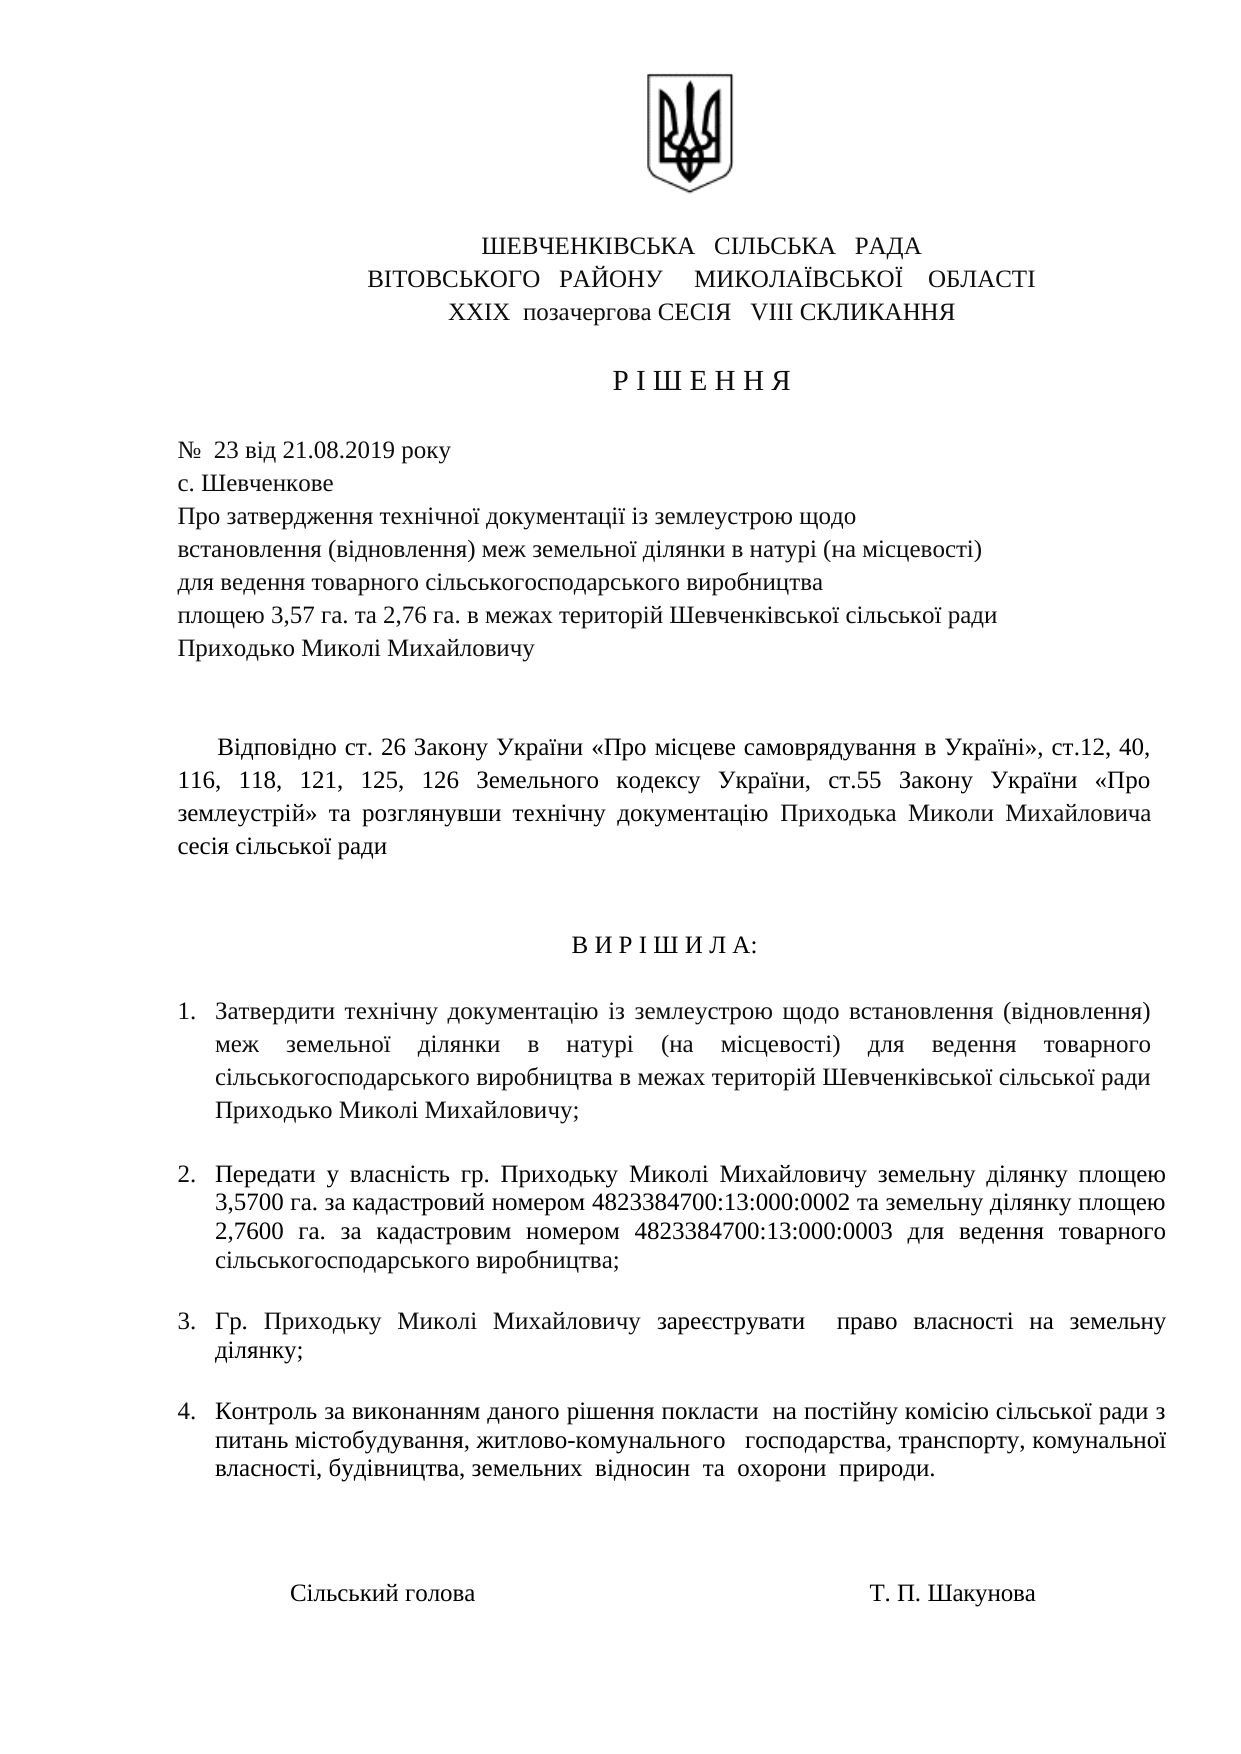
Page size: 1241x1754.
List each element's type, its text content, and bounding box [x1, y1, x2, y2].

text площею 3,57 га. та 2,76 га. в межах територій Шевченківської сільської ради [177, 600, 1167, 629]
list Контроль за виконанням даного рішення покласти на постійну комісію сільської ради з питань містобудування, житлово-комунального господарства, транспорту, комунальної власності, будівництва, земельних відносин та охорони природи. [177, 1397, 1167, 1482]
text № 23 від 21.08.2019 року [177, 435, 1167, 464]
text Про затвердження технічної документації із землеустрою щодо [177, 501, 1167, 530]
list Затвердити технічну документацію із землеустрою щодо встановлення (відновлення) меж земельної ділянки в натурі (на місцевості) для ведення товарного сільськогосподарського виробництва в межах територій Шевченківської сільської ради Приходько Миколі Михайловичу; [177, 996, 1152, 1124]
text встановлення (відновлення) меж земельної ділянки в натурі (на місцевості) [177, 534, 1167, 563]
text В И Р І Ш И Л А: [177, 930, 1152, 959]
picture [646, 73, 734, 194]
list Передати у власність гр. Приходьку Миколі Михайловичу земельну ділянку площею 3,5700 га. за кадастровий номером 4823384700:13:000:0002 та земельну ділянку площею 2,7600 га. за кадастровим номером 4823384700:13:000:0003 для ведення товарного сільськогосподарського виробництва; [177, 1159, 1167, 1274]
text Приходько Миколі Михайловичу [177, 633, 1167, 662]
text ШЕВЧЕНКІВСЬКА СІЛЬСЬКА РАДА ВІТОВСЬКОГО РАЙОНУ МИКОЛАЇВСЬКОЇ ОБЛАСТІ ХХІХ позачергова СЕСІЯ VІІІ СКЛИКАННЯ [236, 231, 1167, 326]
text Р І Ш Е Н Н Я [236, 363, 1167, 397]
text для ведення товарного сільськогосподарського виробництва [177, 567, 1167, 596]
text Відповідно ст. 26 Закону України «Про місцеве самоврядування в Україні», ст.12, 40, 116, 118, 121, 125, 126 Земельного кодексу України, ст.55 Закону України «Про землеустрій» та розглянувши технічну документацію Приходька Миколи Михайловича сесія сільської ради [177, 732, 1152, 860]
text Сільський голова Т. П. Шакунова [177, 1578, 1167, 1607]
list Гр. Приходьку Миколі Михайловичу зареєструвати право власності на земельну ділянку; [177, 1307, 1167, 1364]
text с. Шевченкове [177, 468, 1167, 497]
